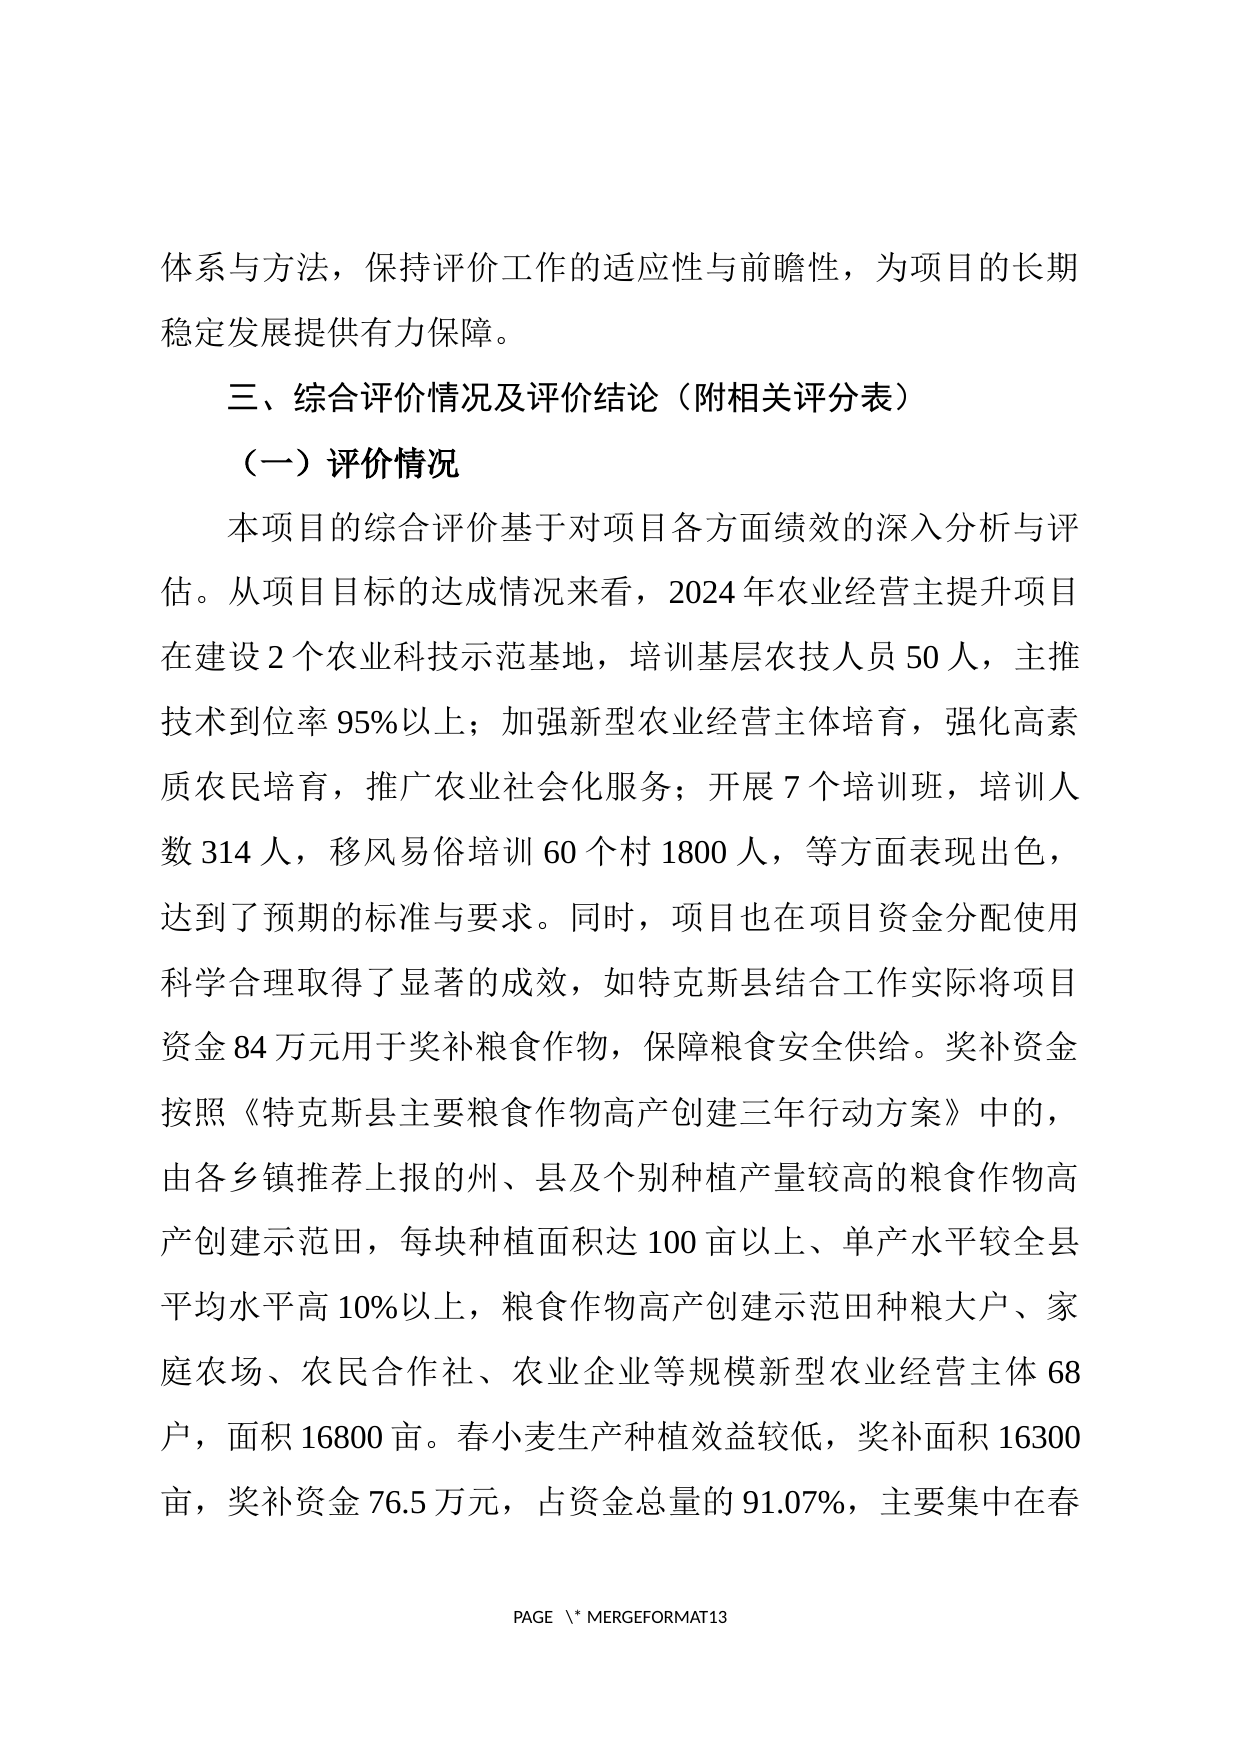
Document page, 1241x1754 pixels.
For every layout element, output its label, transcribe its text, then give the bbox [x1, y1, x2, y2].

title （一）评价情况 [159, 428, 1081, 493]
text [159, 233, 1081, 363]
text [159, 493, 1081, 1533]
list 综合评价情况及评价结论（附相关评分表） [159, 363, 1081, 428]
